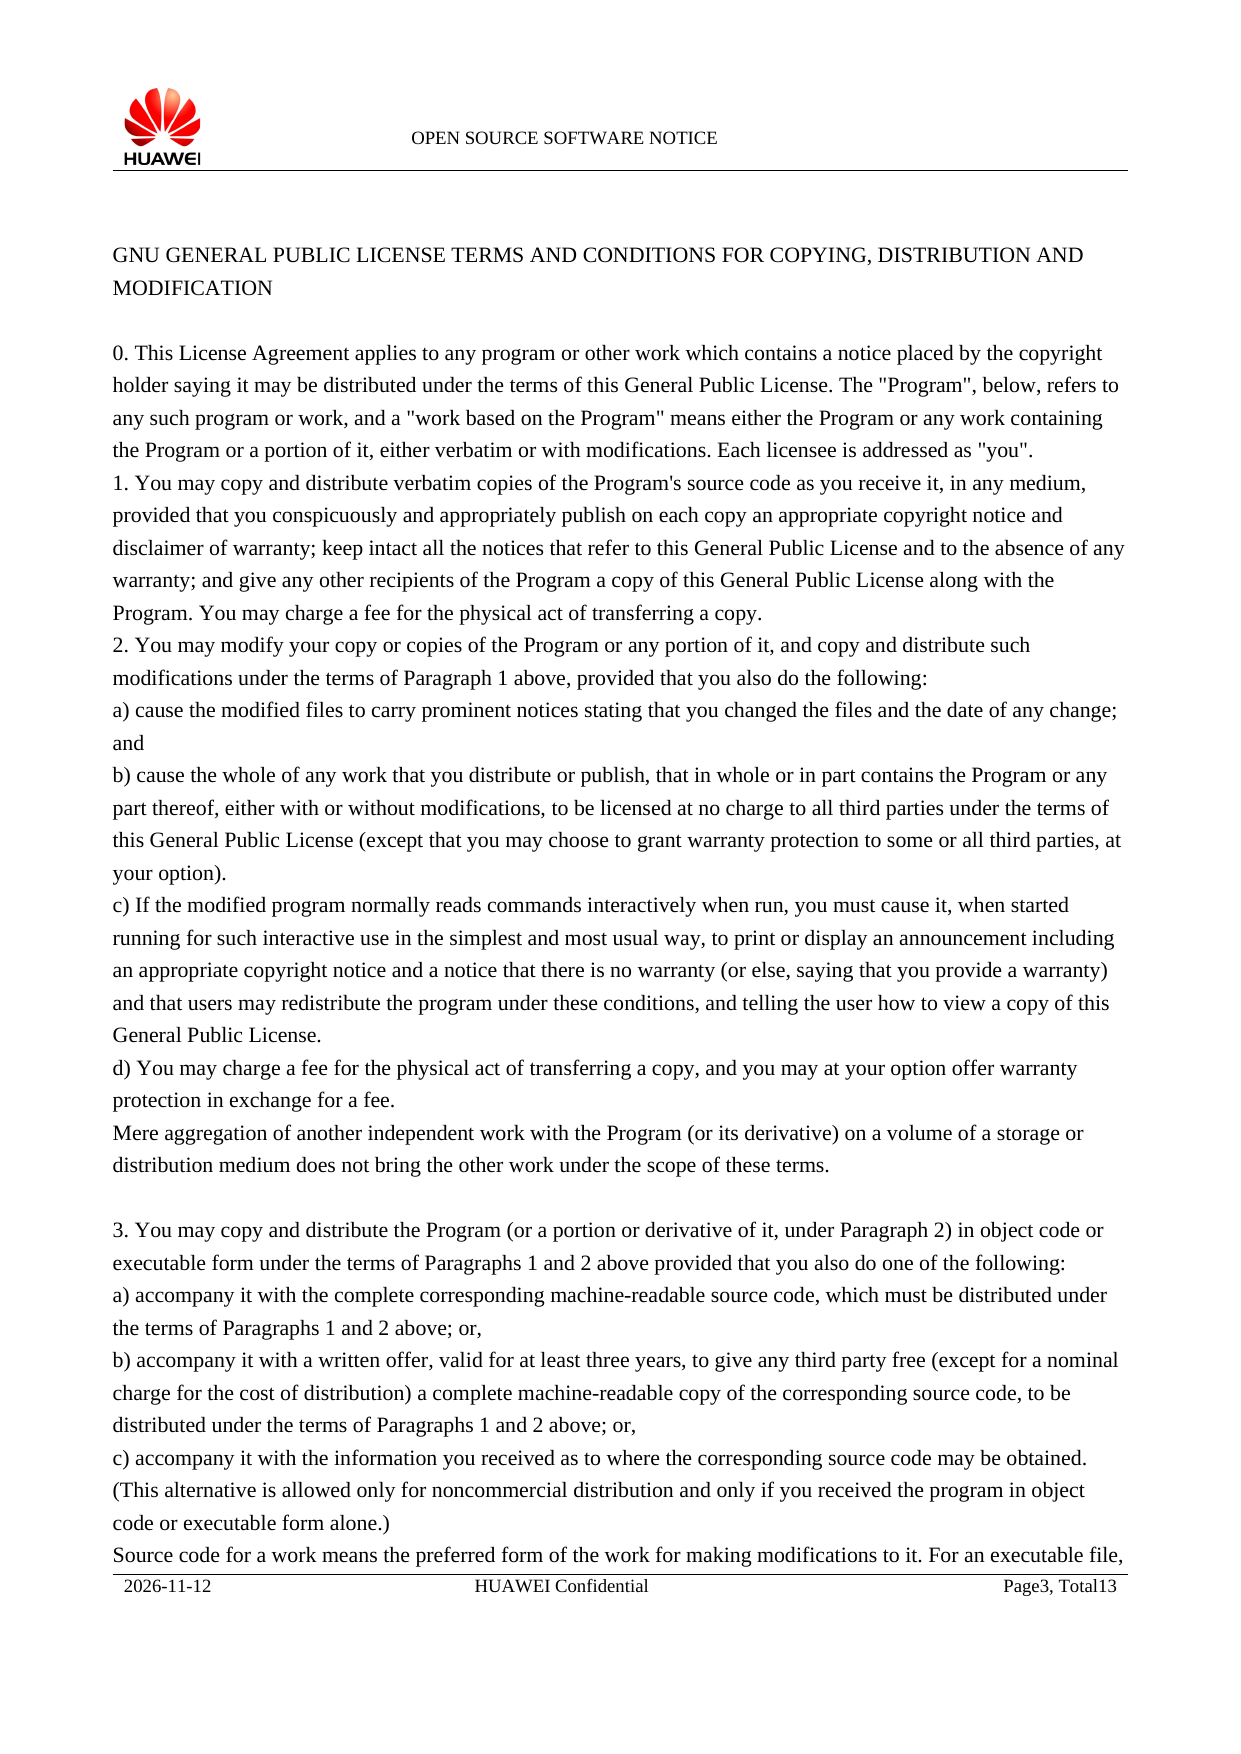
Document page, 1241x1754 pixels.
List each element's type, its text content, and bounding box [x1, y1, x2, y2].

picture [124, 88, 201, 165]
